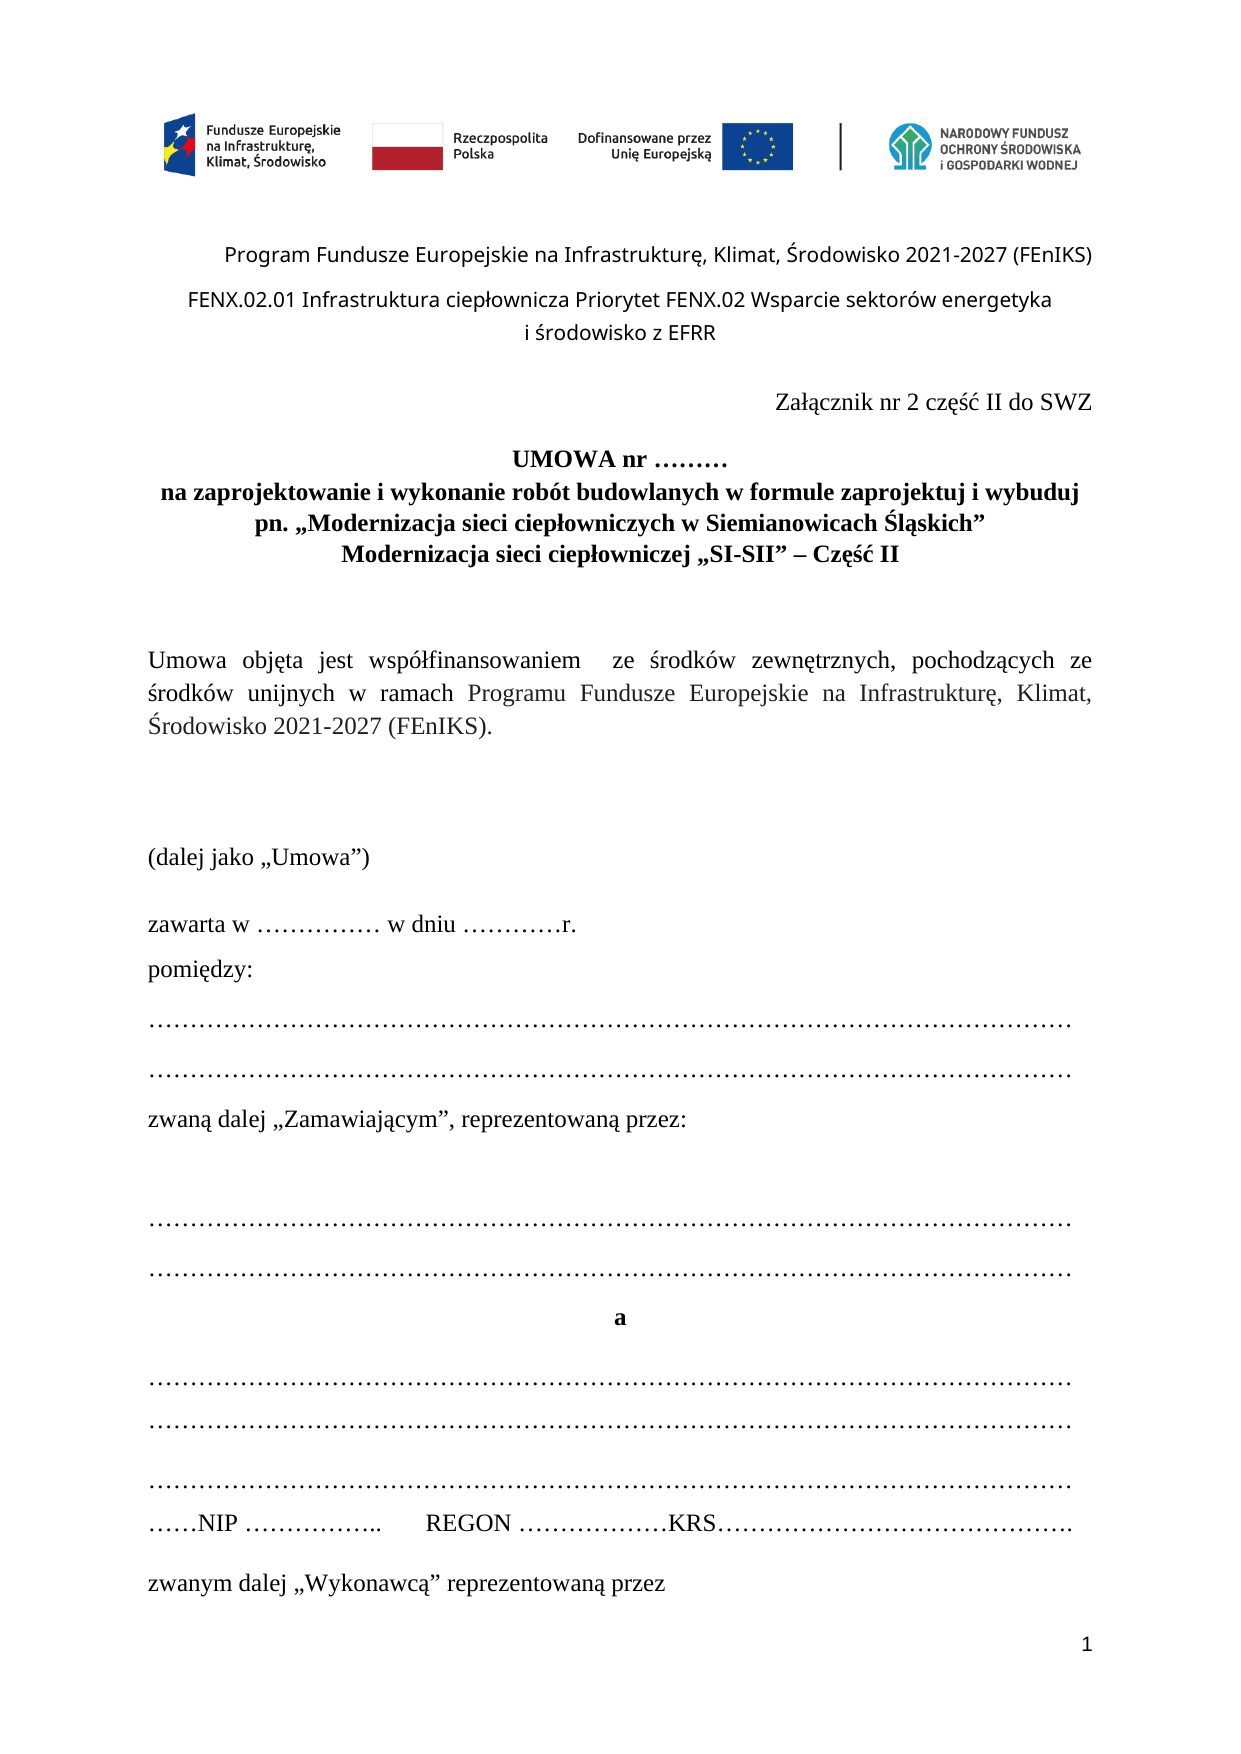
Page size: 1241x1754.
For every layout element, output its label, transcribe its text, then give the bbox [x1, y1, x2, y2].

text ………………………………………………………………………………………………………NIP …………….. REGON ………………KRS……………………………………. [148, 1465, 1093, 1537]
text (dalej jako „Umowa”) [148, 821, 1093, 871]
text …………………………………………………………………………………………………………………………………………………………………………………………………… [148, 1362, 1093, 1434]
text zwanym dalej „Wykonawcą” reprezentowaną przez [148, 1568, 1093, 1597]
picture [147, 97, 1093, 192]
text a [148, 1302, 1093, 1331]
text Umowa objęta jest współfinansowaniem ze środków zewnętrznych, pochodzących ze środków unijnych w ramach Programu Fundusze Europejskie na Infrastrukturę, Klimat, Środowisko 2021-2027 (FEnIKS). [148, 645, 1093, 740]
text ………………………………………………………………………………………………… [148, 1054, 1093, 1083]
text ………………………………………………………………………………………………… [148, 1253, 1093, 1281]
text ………………………………………………………………………………………………… [148, 1203, 1093, 1232]
text pomiędzy: [148, 954, 1093, 983]
text na zaprojektowanie i wykonanie robót budowlanych w formule zaprojektuj i wybuduj pn. „Modernizacja sieci ciepłowniczych w Siemianowicach Śląskich” Modernizacja sieci ciepłowniczej „SI-SII” – Część II [148, 477, 1093, 568]
text Załącznik nr 2 część II do SWZ [148, 387, 1093, 415]
text zawarta w …………… w dniu …………r. [148, 888, 1093, 938]
text zwaną dalej „Zamawiającym”, reprezentowaną przez: [148, 1104, 1093, 1132]
text ………………………………………………………………………………………………… [148, 1004, 1093, 1033]
text UMOWA nr ……… [148, 444, 1093, 473]
